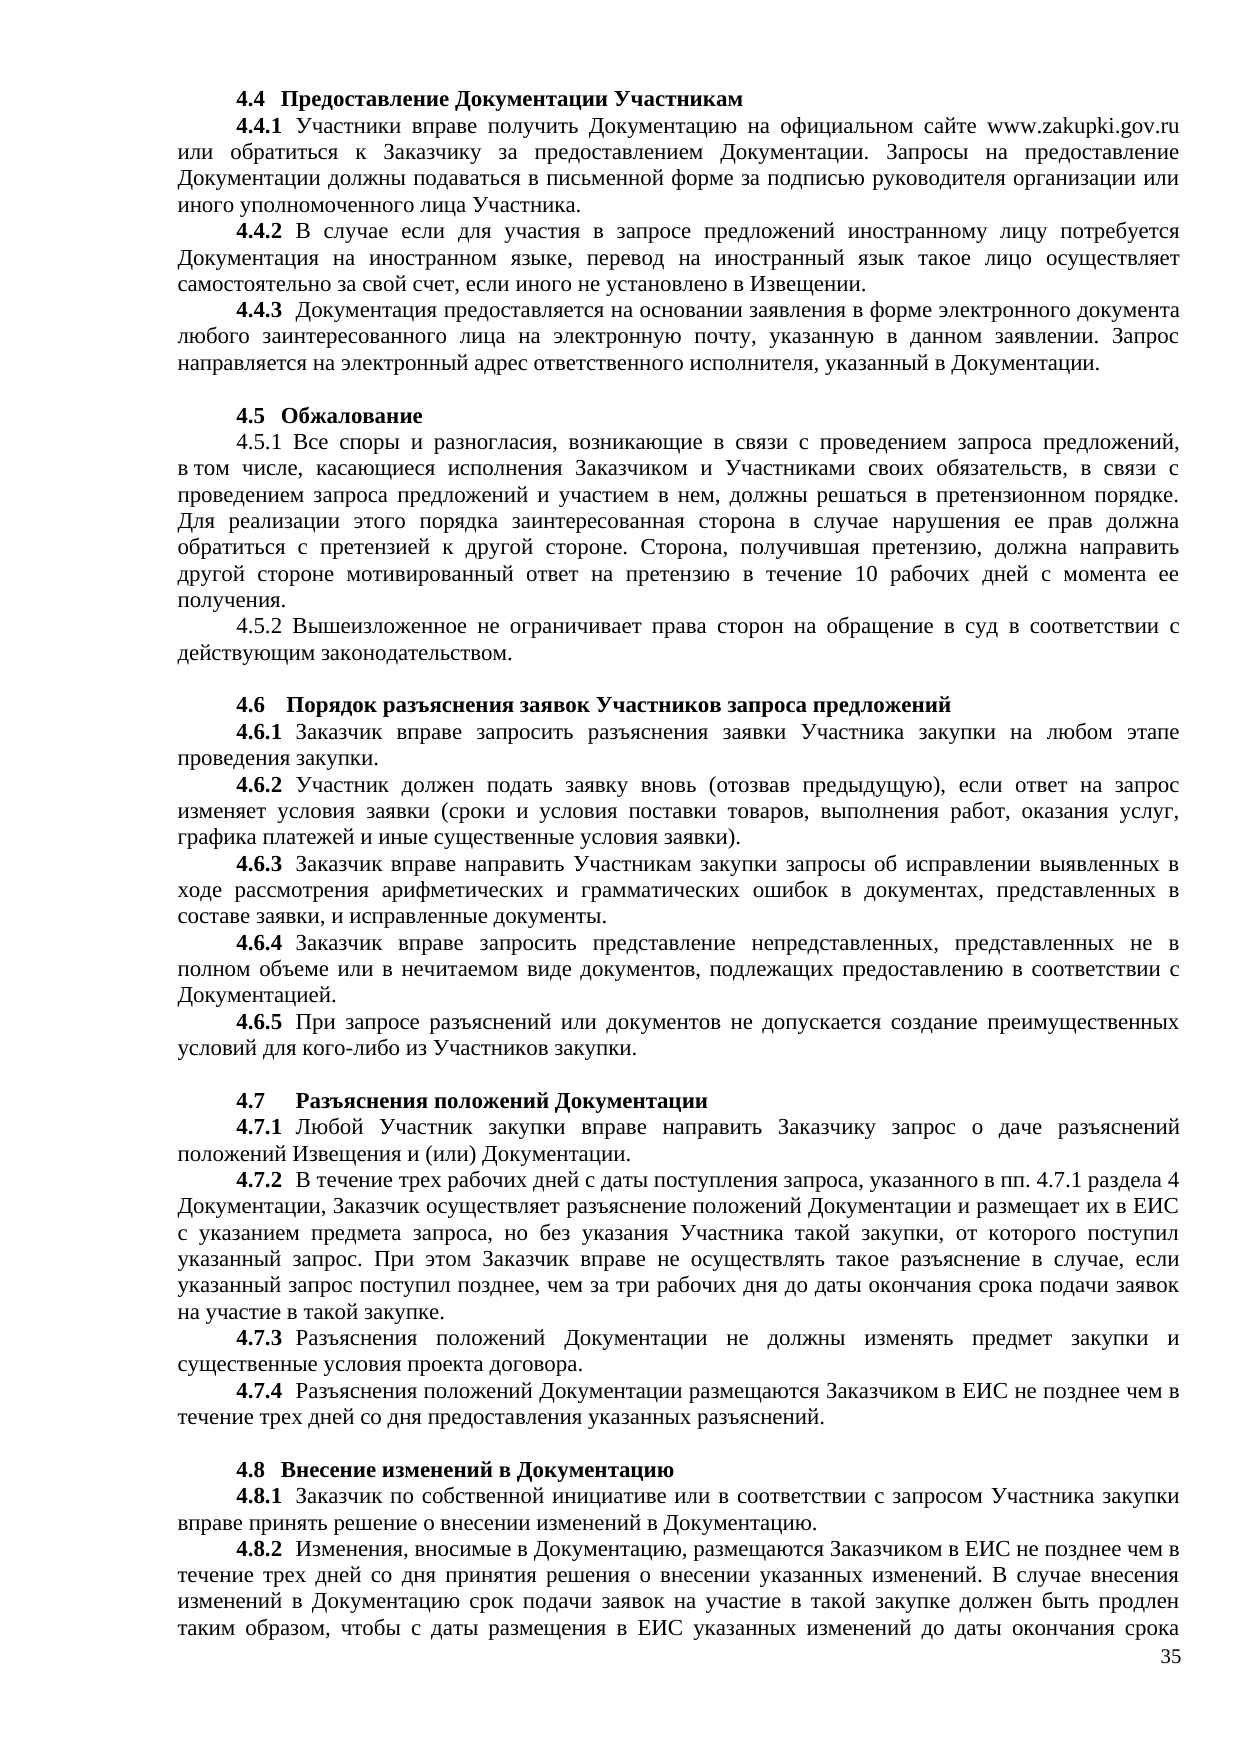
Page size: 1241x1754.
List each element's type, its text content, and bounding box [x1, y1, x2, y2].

list Заказчик вправе запросить представление непредставленных, представленных не в полном объеме или в нечитаемом виде документов, подлежащих предоставлению в соответствии с Документацией. [177, 929, 1181, 1008]
list В течение трех рабочих дней с даты поступления запроса, указанного в пп. 4.7.1 раздела 4 Документации, Заказчик осуществляет разъяснение положений Документации и размещает их в ЕИС с указанием предмета запроса, но без указания Участника такой закупки, от которого поступил указанный запрос. При этом Заказчик вправе не осуществлять такое разъяснение в случае, если указанный запрос поступил позднее, чем за три рабочих дня до даты окончания срока подачи заявок на участие в такой закупке. [177, 1166, 1181, 1324]
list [177, 1535, 1181, 1640]
text 4.5.1 Все споры и разногласия, возникающие в связи с проведением запроса предложений, в том числе, касающиеся исполнения Заказчиком и Участниками своих обязательств, в связи с проведением запроса предложений и участием в нем, должны решаться в претензионном порядке. Для реализации этого порядка заинтересованная сторона в случае нарушения ее прав должна обратиться с претензией к другой стороне. Сторона, получившая претензию, должна направить другой стороне мотивированный ответ на претензию в течение 10 рабочих дней с момента ее получения. [177, 428, 1181, 612]
list Предоставление Документации Участникам [177, 85, 1181, 112]
list Внесение изменений в Документацию [177, 1456, 1181, 1482]
list Разъяснения положений Документации [177, 1087, 1181, 1113]
list Заказчик вправе запросить разъяснения заявки Участника закупки на любом этапе проведения закупки. [177, 718, 1181, 771]
text 4.5.2 Вышеизложенное не ограничивает права сторон на обращение в суд в соответствии с действующим законодательством. [177, 612, 1181, 665]
list Заказчик вправе направить Участникам закупки запросы об исправлении выявленных в ходе рассмотрения арифметических и грамматических ошибок в документах, представленных в составе заявки, и исправленные документы. [177, 850, 1181, 929]
list В случае если для участия в запросе предложений иностранному лицу потребуется Документация на иностранном языке, перевод на иностранный язык такое лицо осуществляет самостоятельно за свой счет, если иного не установлено в Извещении. [177, 217, 1181, 296]
list Заказчик по собственной инициативе или в соответствии с запросом Участника закупки вправе принять решение о внесении изменений в Документацию. [177, 1482, 1181, 1535]
list Разъяснения положений Документации не должны изменять предмет закупки и существенные условия проекта договора. [177, 1324, 1181, 1377]
list Разъяснения положений Документации размещаются Заказчиком в ЕИС не позднее чем в течение трех дней со дня предоставления указанных разъяснений. [177, 1377, 1181, 1429]
list Порядок разъяснения заявок Участников запроса предложений [177, 692, 1181, 718]
list Любой Участник закупки вправе направить Заказчику запрос о даче разъяснений положений Извещения и (или) Документации. [177, 1113, 1181, 1166]
list Документация предоставляется на основании заявления в форме электронного документа любого заинтересованного лица на электронную почту, указанную в данном заявлении. Запрос направляется на электронный адрес ответственного исполнителя, указанный в Документации. [177, 296, 1181, 375]
list Обжалование [177, 402, 1181, 428]
list Участник должен подать заявку вновь (отозвав предыдущую), если ответ на запрос изменяет условия заявки (сроки и условия поставки товаров, выполнения работ, оказания услуг, графика платежей и иные существенные условия заявки). [177, 771, 1181, 850]
list При запросе разъяснений или документов не допускается создание преимущественных условий для кого-либо из Участников закупки. [177, 1008, 1181, 1061]
list Участники вправе получить Документацию на официальном сайте www.zakupki.gov.ru или обратиться к Заказчику за предоставлением Документации. Запросы на предоставление Документации должны подаваться в письменной форме за подписью руководителя организации или иного уполномоченного лица Участника. [177, 112, 1181, 217]
